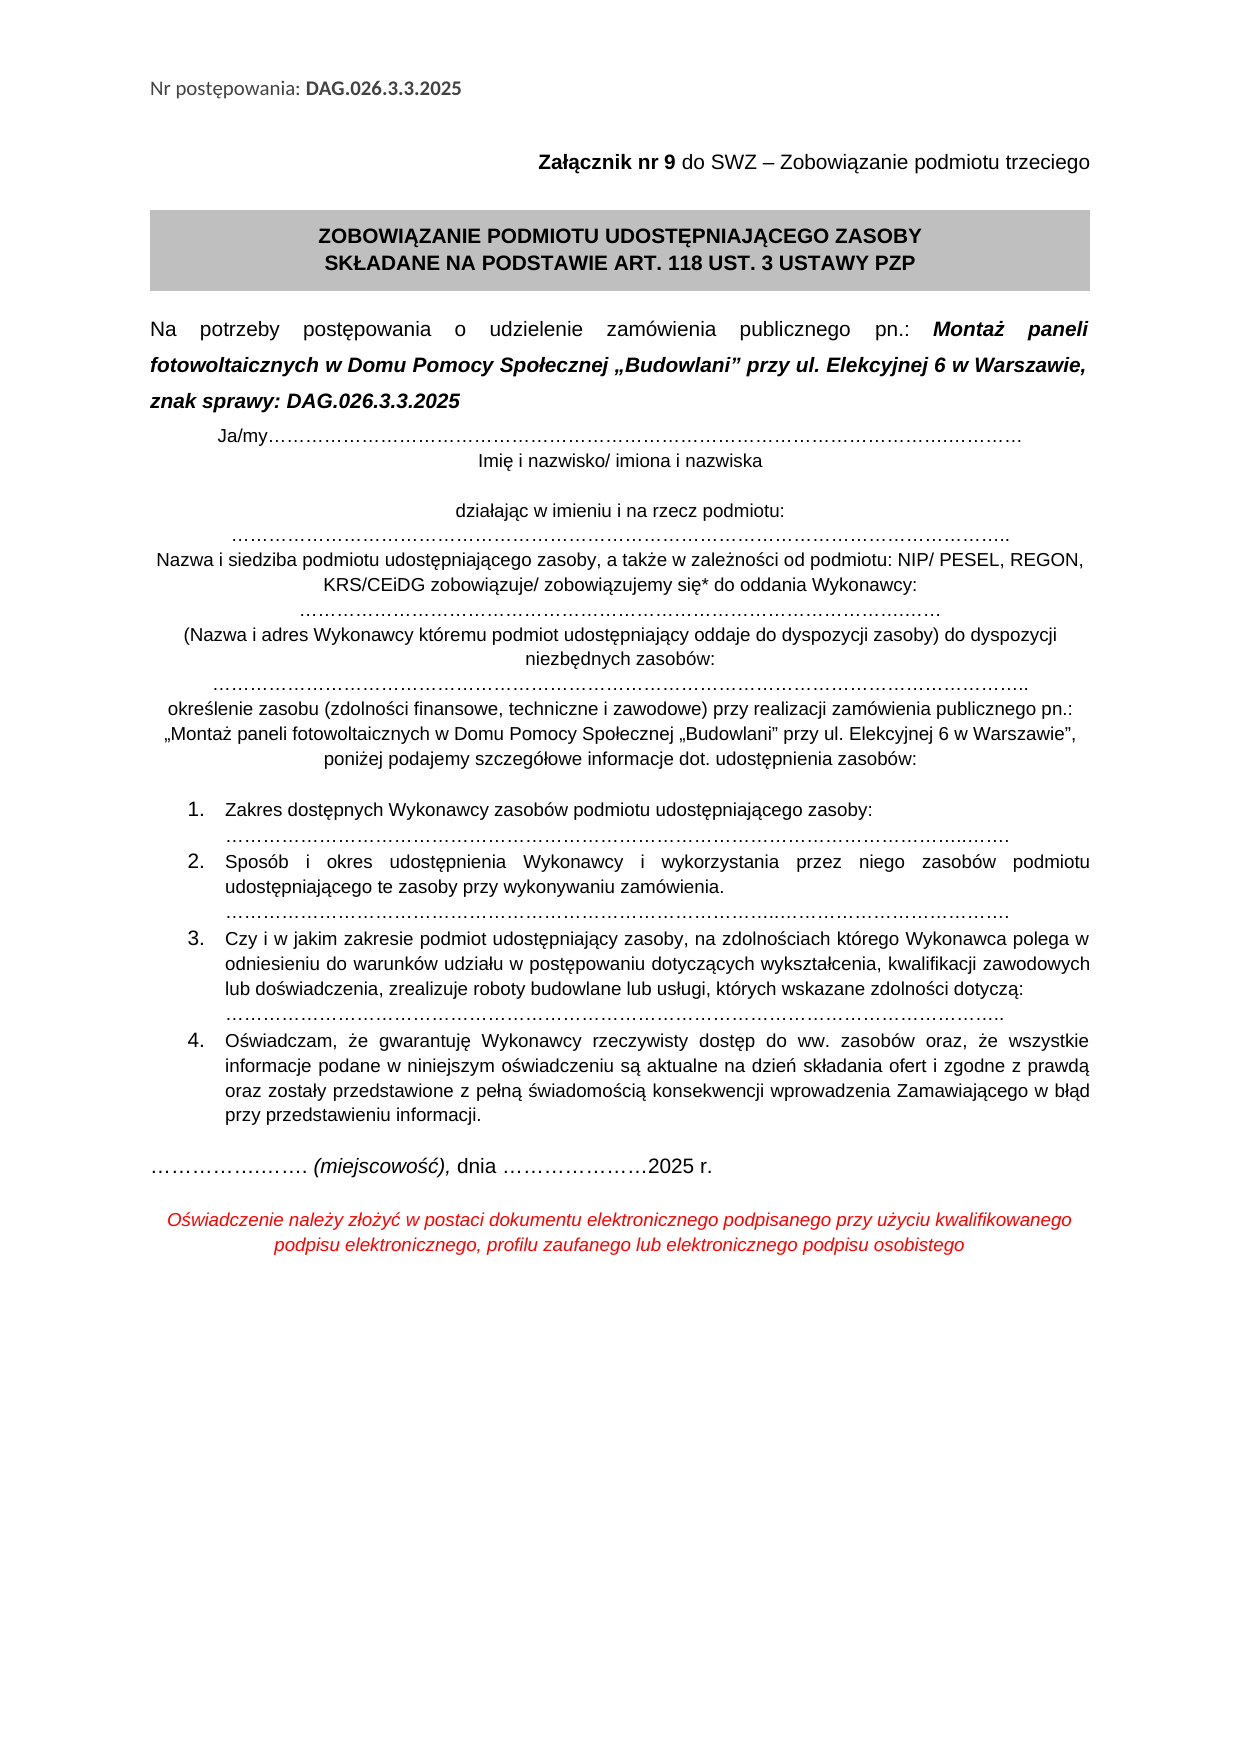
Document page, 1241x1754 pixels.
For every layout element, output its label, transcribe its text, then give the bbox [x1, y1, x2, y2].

text …………………………………………………………………………………………………………….. [225, 1003, 1090, 1024]
text SKŁADANE NA PODSTAWIE ART. 118 UST. 3 USTAWY PZP [150, 251, 1090, 275]
list Oświadczam, że gwarantuję Wykonawcy rzeczywisty dostęp do ww. zasobów oraz, że wszystkie informacje podane w niniejszym oświadczeniu są aktualne na dzień składania ofert i zgodne z prawdą oraz zostały przedstawione z pełną świadomością konsekwencji wprowadzenia Zamawiającego w błąd przy przedstawieniu informacji. [187, 1027, 1090, 1126]
list Sposób i okres udostępnienia Wykonawcy i wykorzystania przez niego zasobów podmiotu udostępniającego te zasoby przy wykonywaniu zamówienia. [187, 849, 1090, 898]
text …………….……. (miejscowość), dnia …………………2025 r. [150, 1154, 1090, 1178]
text …………………………………………………………………………………………………………….. [150, 524, 1090, 546]
list Zakres dostępnych Wykonawcy zasobów podmiotu udostępniającego zasoby: [187, 797, 1090, 821]
text (Nazwa i adres Wykonawcy któremu podmiot udostępniający oddaje do dyspozycji zasoby) do dyspozycji niezbędnych zasobów: [150, 623, 1090, 670]
text Oświadczenie należy złożyć w postaci dokumentu elektronicznego podpisanego przy użyciu kwalifikowanego podpisu elektronicznego, profilu zaufanego lub elektronicznego podpisu osobistego [150, 1209, 1090, 1255]
text ZOBOWIĄZANIE PODMIOTU UDOSTĘPNIAJĄCEGO ZASOBY [150, 224, 1090, 248]
text ………………………………………………………………………………………………………………….. [150, 673, 1090, 694]
text ………………………………………………………………………………………………………..……. [225, 824, 1090, 846]
text Na potrzeby postępowania o udzielenie zamówienia publicznego pn.: Montaż paneli fotowoltaicznych w Domu Pomocy Społecznej „Budowlani” przy ul. Elekcyjnej 6 w Warszawie, znak sprawy: DAG.026.3.3.2025 [150, 317, 1090, 413]
list Czy i w jakim zakresie podmiot udostępniający zasoby, na zdolnościach którego Wykonawca polega w odniesieniu do warunków udziału w postępowaniu dotyczących wykształcenia, kwalifikacji zawodowych lub doświadczenia, zrealizuje roboty budowlane lub usługi, których wskazane zdolności dotyczą: [187, 926, 1090, 999]
text działając w imieniu i na rzecz podmiotu: [150, 499, 1090, 521]
text określenie zasobu (zdolności finansowe, techniczne i zawodowe) przy realizacji zamówienia publicznego pn.: „Montaż paneli fotowoltaicznych w Domu Pomocy Społecznej „Budowlani” przy ul. Elekcyjnej 6 w Warszawie”, poniżej podajemy szczegółowe informacje dot. udostępnienia zasobów: [150, 698, 1090, 769]
text Załącznik nr 9 do SWZ – Zobowiązanie podmiotu trzeciego [150, 150, 1090, 174]
text Ja/my……………………………………………………………………………………………….………… [150, 425, 1090, 447]
text ……………………………………………………………………………..………………………………. [225, 901, 1090, 923]
text Nazwa i siedziba podmiotu udostępniającego zasoby, a także w zależności od podmiotu: NIP/ PESEL, REGON, KRS/CEiDG zobowiązuje/ zobowiązujemy się* do oddania Wykonawcy:…………………………………………………………………………………….…… [150, 549, 1090, 620]
text Imię i nazwisko/ imiona i nazwiska [150, 450, 1090, 471]
